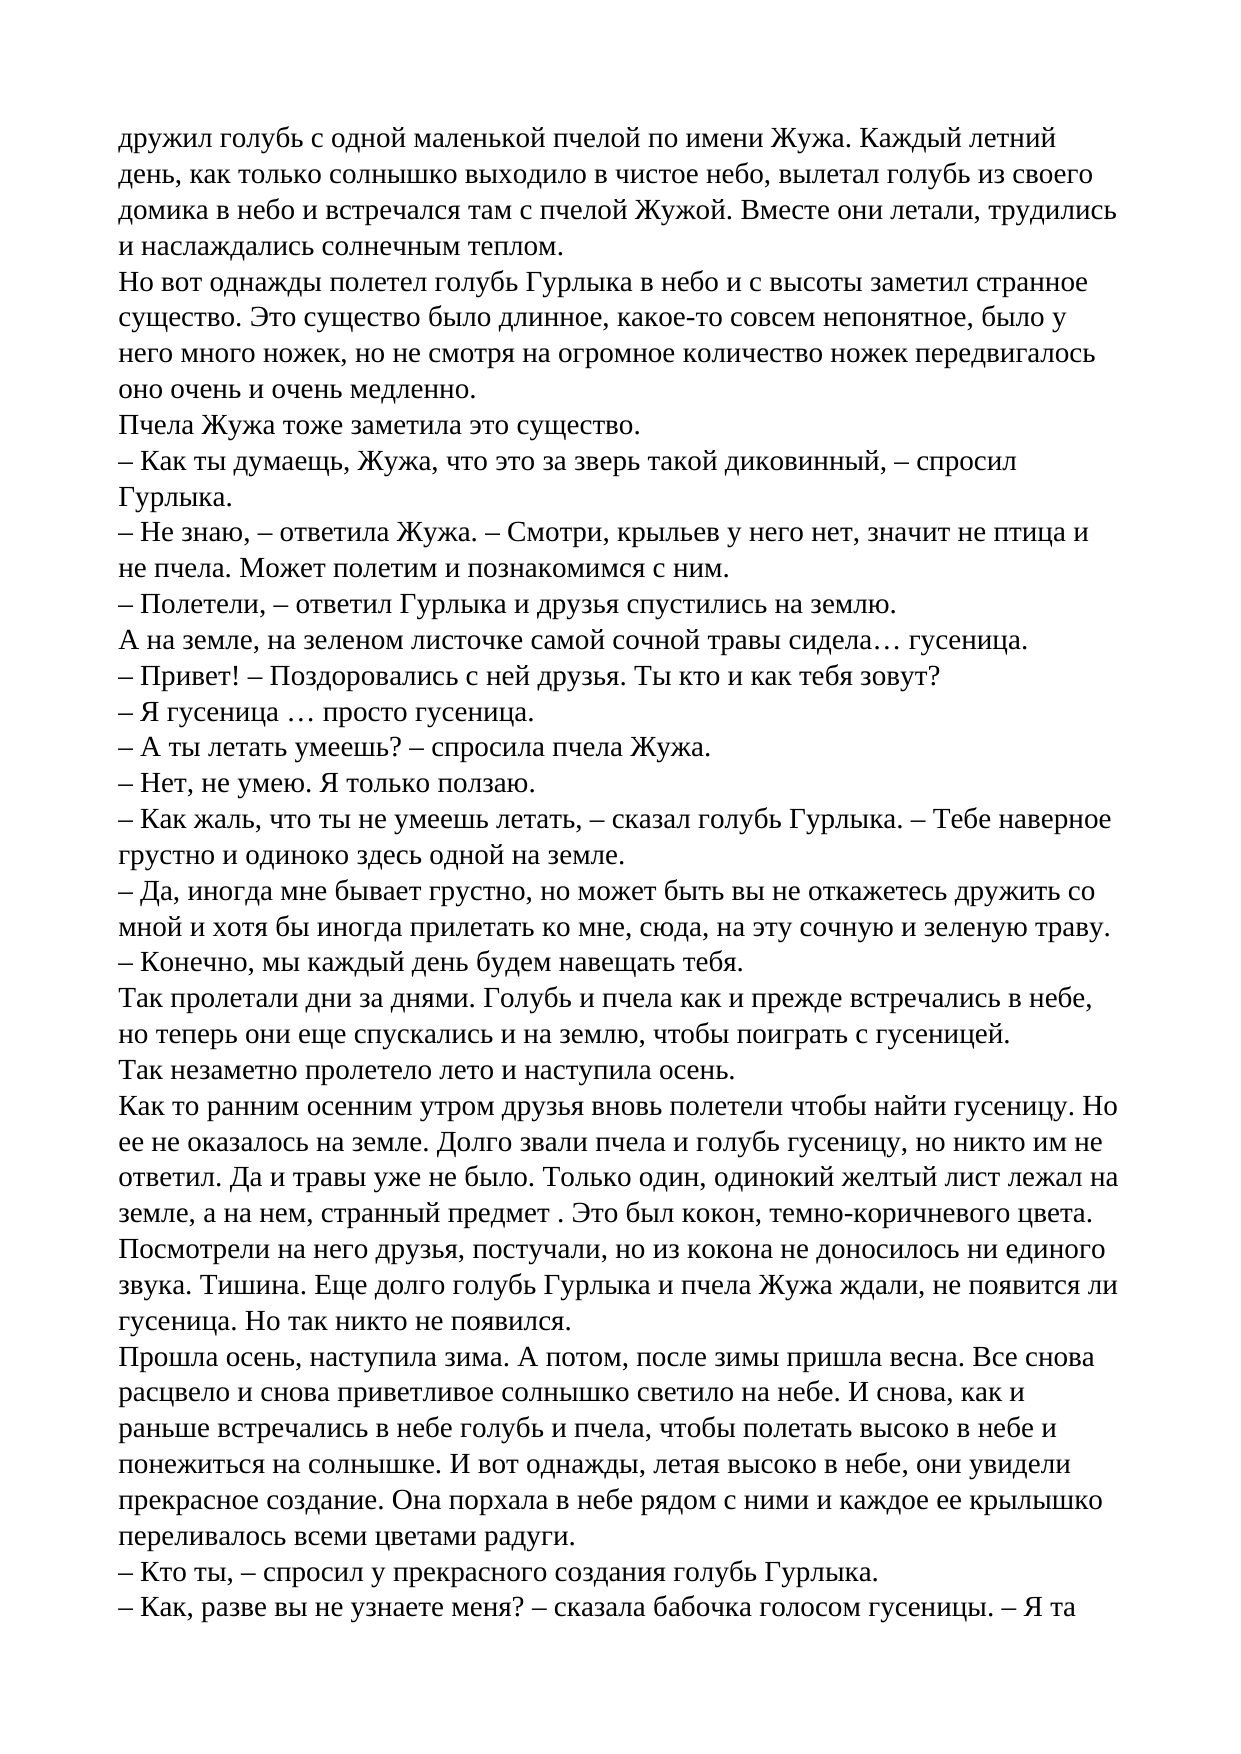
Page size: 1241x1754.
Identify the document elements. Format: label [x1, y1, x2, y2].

text [118, 118, 1122, 1623]
